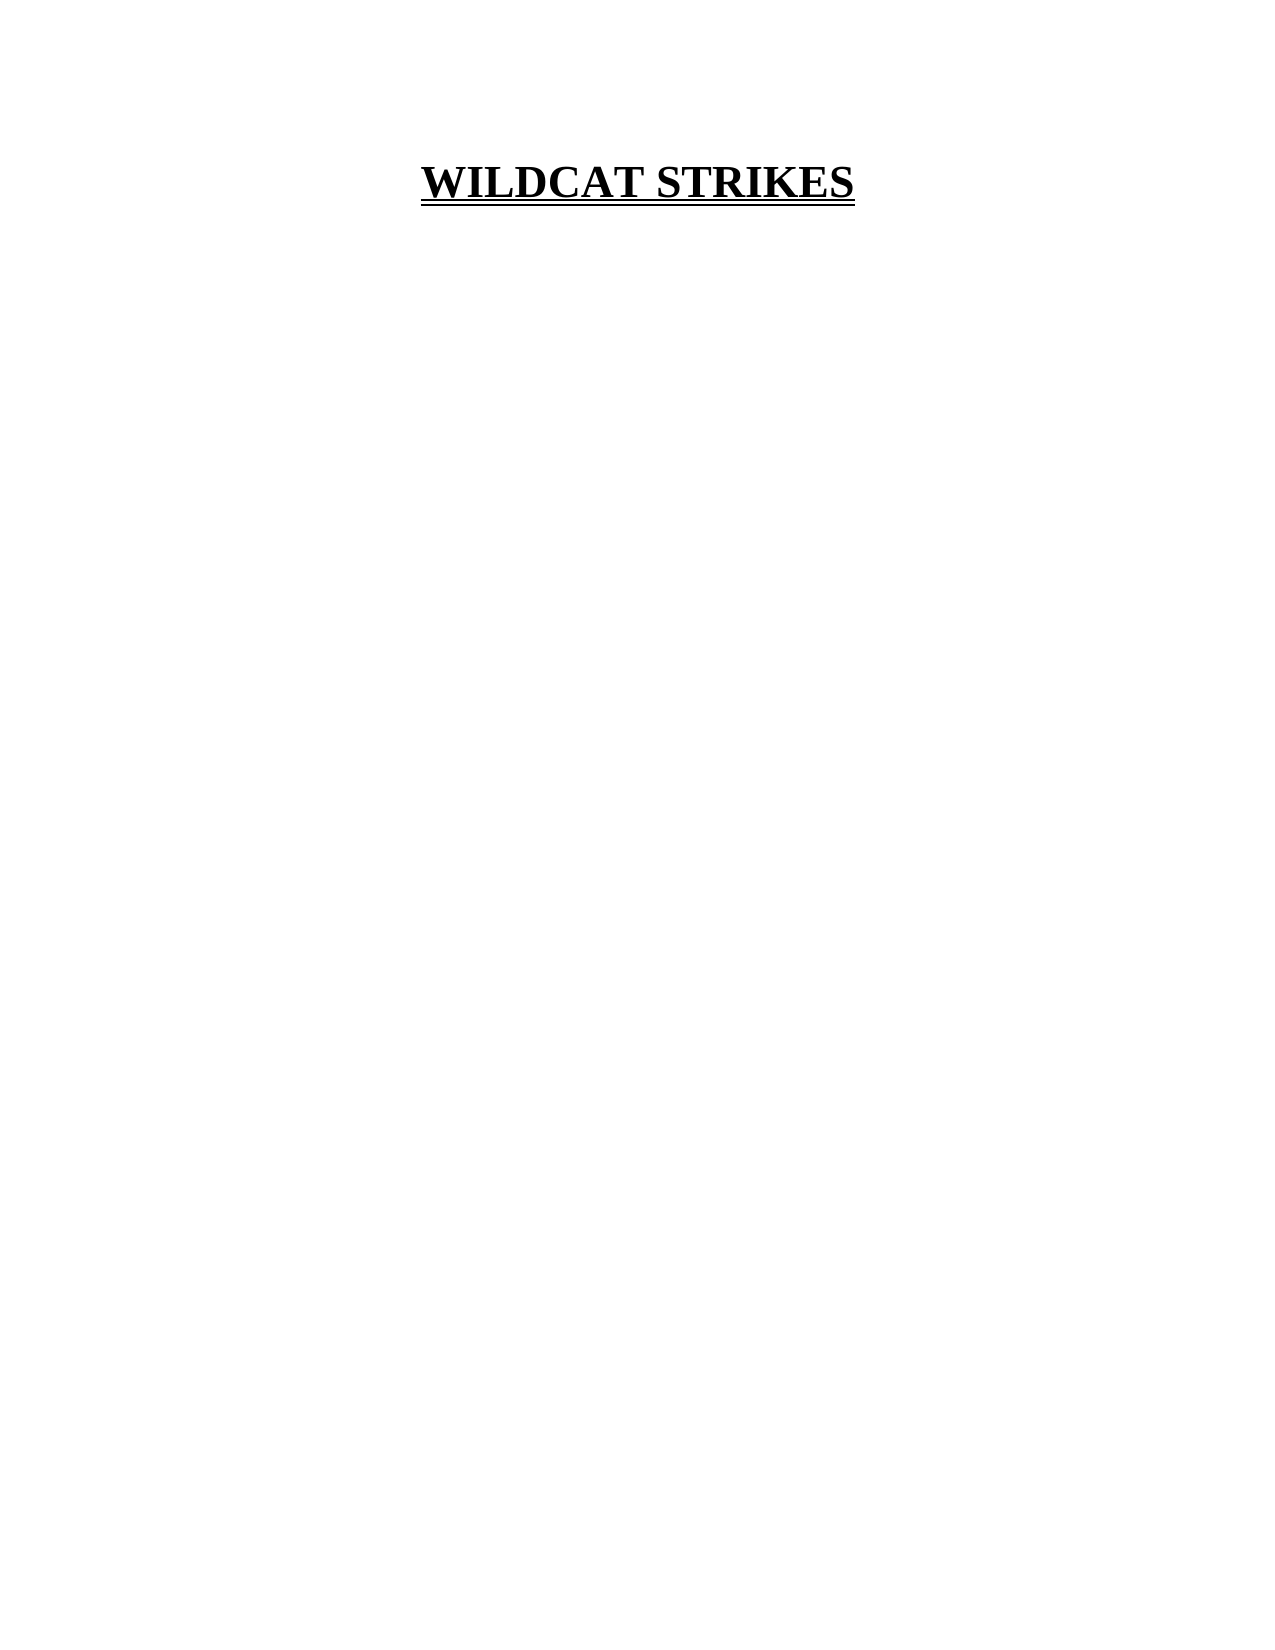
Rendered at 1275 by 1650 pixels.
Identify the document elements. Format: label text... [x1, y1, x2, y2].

subtitle WILDCAT STRIKES [150, 154, 1125, 207]
